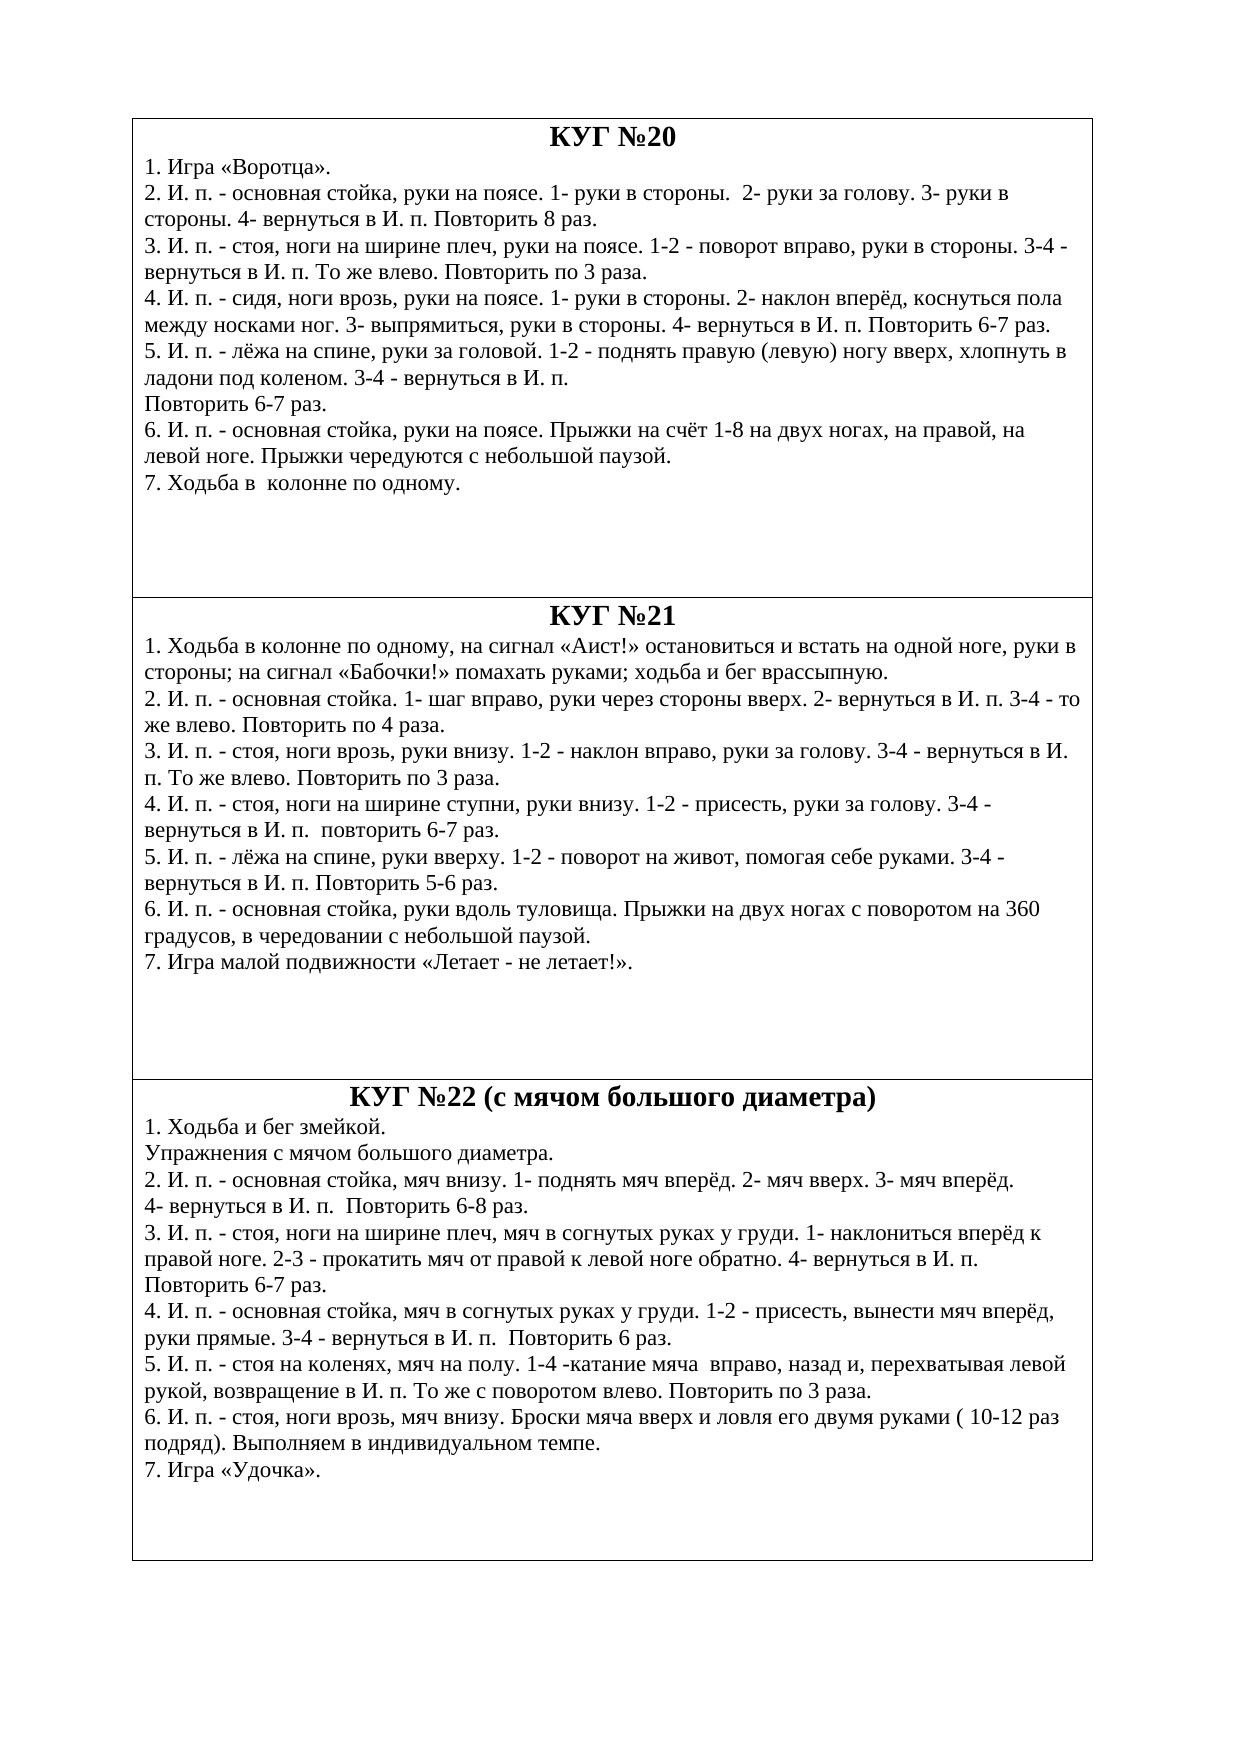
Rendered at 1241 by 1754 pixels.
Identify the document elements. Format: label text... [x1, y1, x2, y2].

table_header КУГ №20 1. Игра «Воротца». 2. И. п. - основная стойка, руки на поясе. 1- руки в стороны. 2- руки за голову. 3- руки в стороны. 4- вернуться в И. п. Повторить 8 раз. 3. И. п. - стоя, ноги на ширине плеч, руки на поясе. 1-2 - поворот вправо, руки в стороны. 3-4 - вернуться в И. п. То же влево. Повторить по 3 раза. 4. И. п. - сидя, ноги врозь, руки на поясе. 1- руки в стороны. 2- наклон вперёд, коснуться пола между носками ног. 3- выпрямиться, руки в стороны. 4- вернуться в И. п. Повторить 6-7 раз. 5. И. п. - лёжа на спине, руки за головой. 1-2 - поднять правую (левую) ногу вверх, хлопнуть в ладони под коленом. 3-4 - вернуться в И. п. Повторить 6-7 раз. 6. И. п. - основная стойка, руки на поясе. Прыжки на счёт 1-8 на двух ногах, на правой, на левой ноге. Прыжки чередуются с небольшой паузой. 7. Ходьба в колонне по одному. [133, 119, 1092, 597]
table_cell КУГ №21 1. Ходьба в колонне по одному, на сигнал «Аист!» остановиться и встать на одной ноге, руки в стороны; на сигнал «Бабочки!» помахать руками; ходьба и бег врассыпную. 2. И. п. - основная стойка. 1- шаг вправо, руки через стороны вверх. 2- вернуться в И. п. 3-4 - то же влево. Повторить по 4 раза. 3. И. п. - стоя, ноги врозь, руки внизу. 1-2 - наклон вправо, руки за голову. 3-4 - вернуться в И. п. То же влево. Повторить по 3 раза. 4. И. п. - стоя, ноги на ширине ступни, руки внизу. 1-2 - присесть, руки за голову. 3-4 - вернуться в И. п. повторить 6-7 раз. 5. И. п. - лёжа на спине, руки вверху. 1-2 - поворот на живот, помогая себе руками. 3-4 - вернуться в И. п. Повторить 5-6 раз. 6. И. п. - основная стойка, руки вдоль туловища. Прыжки на двух ногах с поворотом на 360 градусов, в чередовании с небольшой паузой. 7. Игра малой подвижности «Летает - не летает!». [133, 598, 1092, 1078]
table_cell КУГ №22 (с мячом большого диаметра) 1. Ходьба и бег змейкой. Упражнения с мячом большого диаметра. 2. И. п. - основная стойка, мяч внизу. 1- поднять мяч вперёд. 2- мяч вверх. 3- мяч вперёд. 4- вернуться в И. п. Повторить 6-8 раз. 3. И. п. - стоя, ноги на ширине плеч, мяч в согнутых руках у груди. 1- наклониться вперёд к правой ноге. 2-3 - прокатить мяч от правой к левой ноге обратно. 4- вернуться в И. п. Повторить 6-7 раз. 4. И. п. - основная стойка, мяч в согнутых руках у груди. 1-2 - присесть, вынести мяч вперёд, руки прямые. 3-4 - вернуться в И. п. Повторить 6 раз. 5. И. п. - стоя на коленях, мяч на полу. 1-4 -катание мяча вправо, назад и, перехватывая левой рукой, возвращение в И. п. То же с поворотом влево. Повторить по 3 раза. 6. И. п. - стоя, ноги врозь, мяч внизу. Броски мяча вверх и ловля его двумя руками ( 10-12 раз подряд). Выполняем в индивидуальном темпе. 7. Игра «Удочка». [133, 1080, 1092, 1560]
